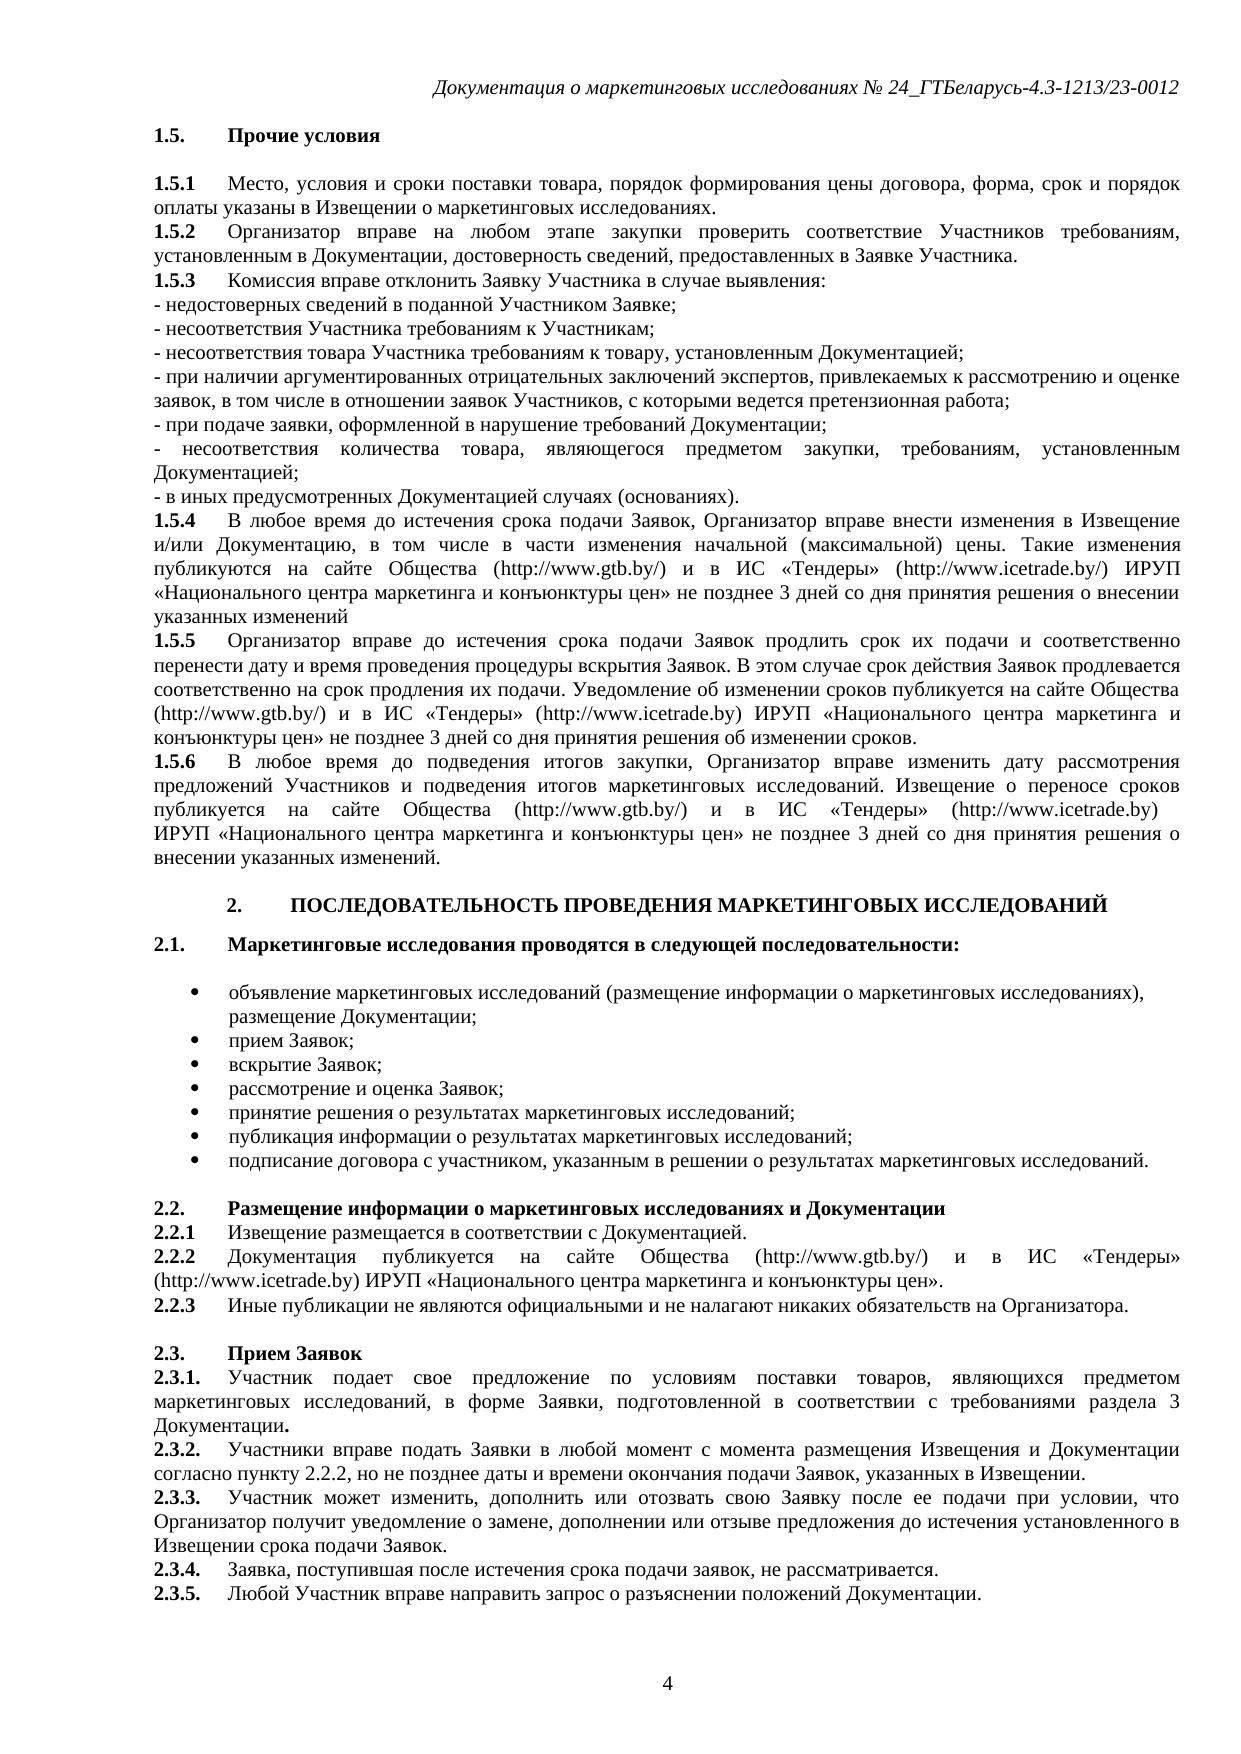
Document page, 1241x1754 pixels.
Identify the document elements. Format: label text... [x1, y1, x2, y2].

list Организатор вправе на любом этапе закупки проверить соответствие Участников требованиям, установленным в Документации, достоверность сведений, предоставленных в Заявке Участника. [153, 219, 1181, 267]
list В любое время до подведения итогов закупки, Организатор вправе изменить дату рассмотрения предложений Участников и подведения итогов маркетинговых исследований. Извещение о переносе сроков публикуется на сайте Общества (http://www.gtb.by/) и в ИС «Тендеры» (http://www.icetrade.by) ИРУП «Национального центра маркетинга и конъюнктуры цен» не позднее 3 дней со дня принятия решения о внесении указанных изменений. [153, 749, 1181, 869]
list Организатор вправе до истечения срока подачи Заявок продлить срок их подачи и соответственно перенести дату и время проведения процедуры вскрытия Заявок. В этом случае срок действия Заявок продлевается соответственно на срок продления их подачи. Уведомление об изменении сроков публикуется на сайте Общества (http://www.gtb.by/) и в ИС «Тендеры» (http://www.icetrade.by) ИРУП «Национального центра маркетинга и конъюнктуры цен» не позднее 3 дней со дня принятия решения об изменении сроков. [153, 628, 1181, 749]
text - недостоверных сведений в поданной Участником Заявке; [153, 292, 1181, 316]
text - несоответствия товара Участника требованиям к товару, установленным Документацией; [153, 340, 1181, 364]
list принятие решения о результатах маркетинговых исследований; [191, 1100, 1181, 1124]
list Любой Участник вправе направить запрос о разъяснении положений Документации. [153, 1581, 1181, 1605]
list вскрытие Заявок; [191, 1052, 1181, 1076]
list подписание договора с участником, указанным в решении о результатах маркетинговых исследований. [191, 1148, 1181, 1172]
list Иные публикации не являются официальными и не налагают никаких обязательств на Организатора. [153, 1292, 1181, 1317]
list публикация информации о результатах маркетинговых исследований; [191, 1124, 1181, 1148]
list Прочие условия [153, 123, 1181, 147]
text - при подаче заявки, оформленной в нарушение требований Документации; [153, 412, 1181, 436]
list Извещение размещается в соответствии с Документацией. [153, 1220, 1181, 1244]
list Размещение информации о маркетинговых исследованиях и Документации [153, 1196, 1181, 1220]
list последовательность проведения маркетинговых исследований [153, 893, 1181, 917]
text - при наличии аргументированных отрицательных заключений экспертов, привлекаемых к рассмотрению и оценке заявок, в том числе в отношении заявок Участников, с которыми ведется претензионная работа; [153, 364, 1181, 412]
list Участник может изменить, дополнить или отозвать свою Заявку после ее подачи при условии, что Организатор получит уведомление о замене, дополнении или отзыве предложения до истечения установленного в Извещении срока подачи Заявок. [153, 1485, 1181, 1557]
list объявление маркетинговых исследований (размещение информации о маркетинговых исследованиях), размещение Документации; [191, 980, 1181, 1028]
list рассмотрение и оценка Заявок; [191, 1076, 1181, 1100]
list В любое время до истечения срока подачи Заявок, Организатор вправе внести изменения в Извещение и/или Документацию, в том числе в части изменения начальной (максимальной) цены. Такие изменения публикуются на сайте Общества (http://www.gtb.by/) и в ИС «Тендеры» (http://www.icetrade.by/) ИРУП «Национального центра маркетинга и конъюнктуры цен» не позднее 3 дней со дня принятия решения о внесении указанных изменений [153, 508, 1181, 628]
list Документация публикуется на сайте Общества (http://www.gtb.by/) и в ИС «Тендеры» (http://www.icetrade.by) ИРУП «Национального центра маркетинга и конъюнктуры цен». [153, 1244, 1181, 1292]
list Участник подает свое предложение по условиям поставки товаров, являющихся предметом маркетинговых исследований, в форме Заявки, подготовленной в соответствии с требованиями раздела 3 Документации. [153, 1365, 1181, 1437]
text - несоответствия количества товара, являющегося предметом закупки, требованиям, установленным Документацией; [153, 436, 1181, 484]
list Заявка, поступившая после истечения срока подачи заявок, не рассматривается. [153, 1557, 1181, 1581]
list Участники вправе подать Заявки в любой момент с момента размещения Извещения и Документации согласно пункту 2.2.2, но не позднее даты и времени окончания подачи Заявок, указанных в Извещении. [153, 1437, 1181, 1485]
text - в иных предусмотренных Документацией случаях (основаниях). [153, 484, 1181, 508]
list Место, условия и сроки поставки товара, порядок формирования цены договора, форма, срок и порядок оплаты указаны в Извещении о маркетинговых исследованиях. [153, 171, 1181, 219]
list прием Заявок; [191, 1028, 1181, 1052]
list Комиссия вправе отклонить Заявку Участника в случае выявления: [153, 267, 1181, 292]
list Прием Заявок [153, 1341, 1181, 1365]
text - несоответствия Участника требованиям к Участникам; [153, 316, 1181, 340]
list Маркетинговые исследования проводятся в следующей последовательности: [153, 932, 1181, 956]
